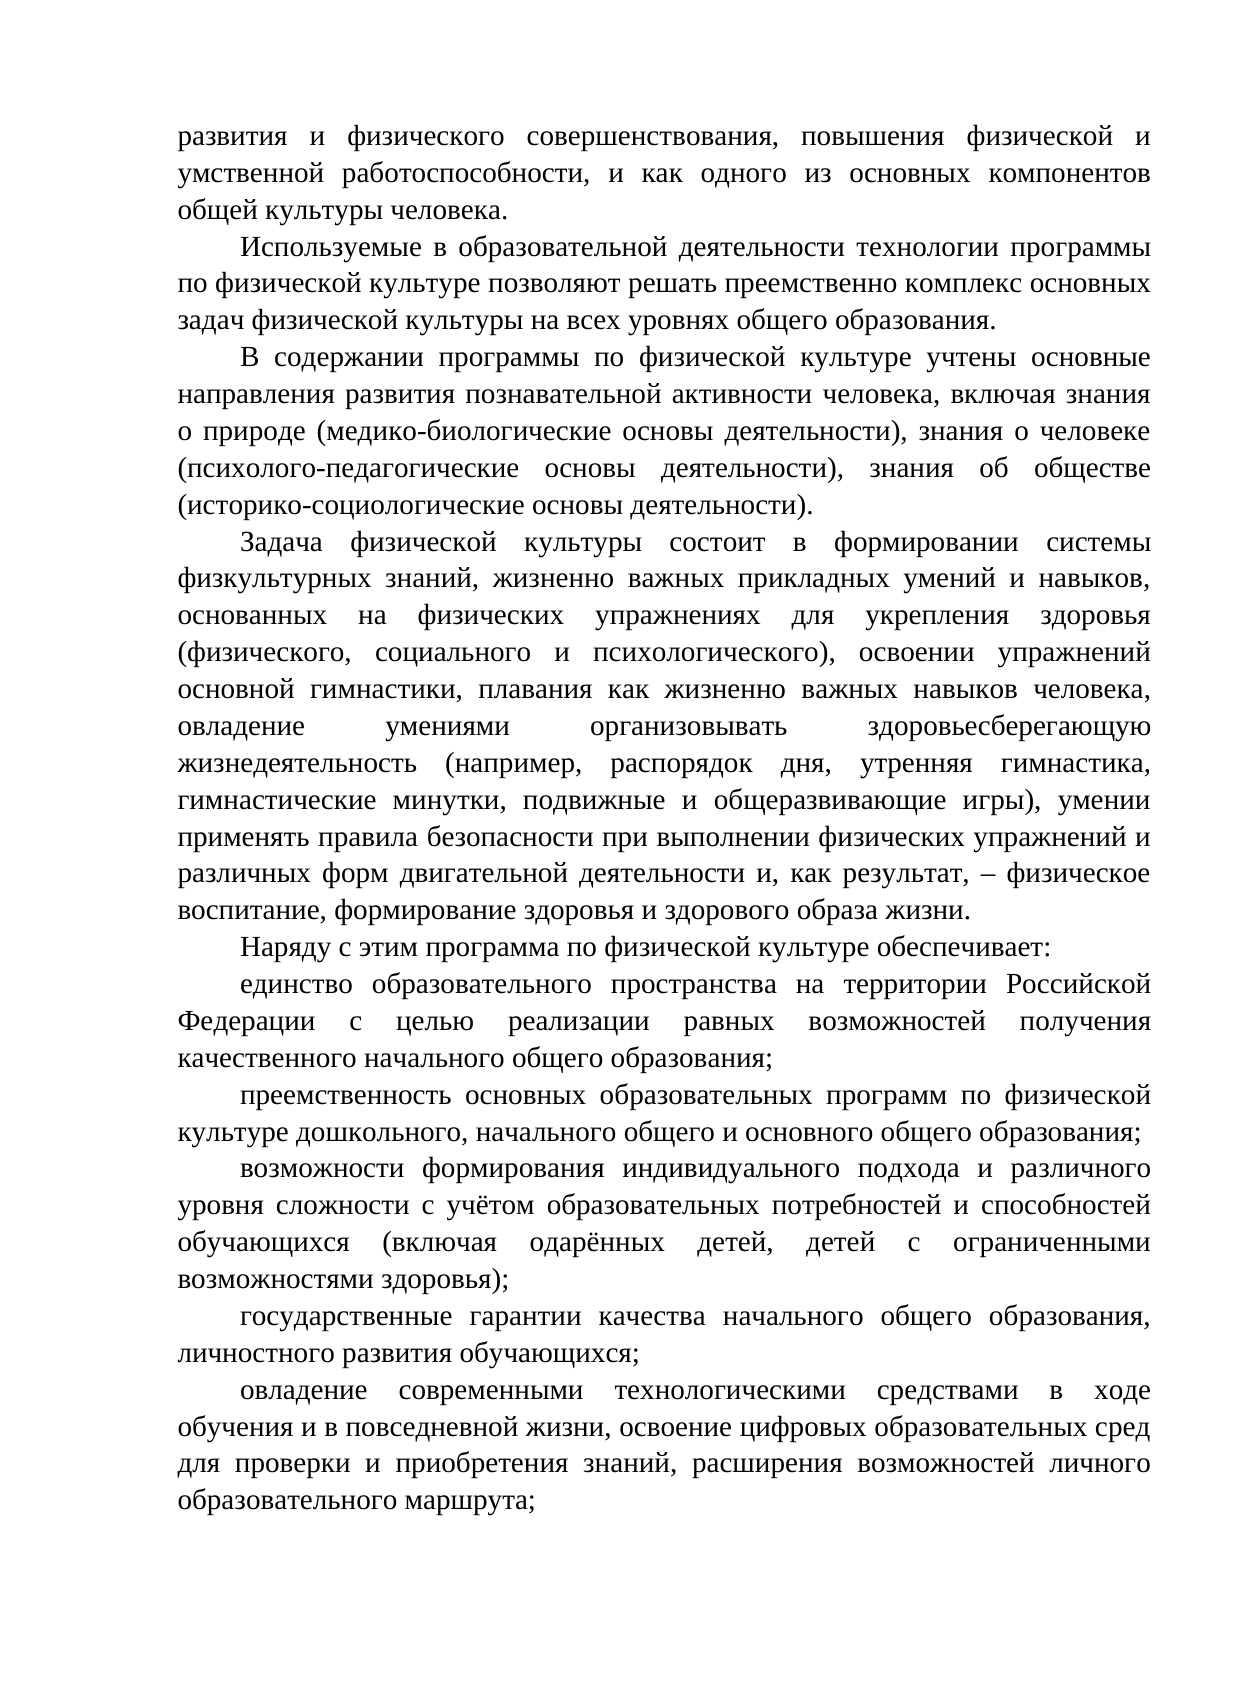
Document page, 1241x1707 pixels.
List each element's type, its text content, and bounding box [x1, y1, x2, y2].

text В содержании программы по физической культуре учтены основные направления развития познавательной активности человека, включая знания о природе (медико-биологические основы деятельности), знания о человеке (психолого-педагогические основы деятельности), знания об обществе (историко-социологические основы деятельности). [177, 339, 1152, 520]
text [177, 118, 1152, 225]
text Наряду с этим программа по физической культуре обеспечивает: [177, 929, 1152, 963]
text государственные гарантии качества начального общего образования, личностного развития обучающихся; [177, 1298, 1152, 1368]
text Используемые в образовательной деятельности технологии программы по физической культуре позволяют решать преемственно комплекс основных задач физической культуры на всех уровнях общего образования. [177, 229, 1152, 336]
text овладение современными технологическими средствами в ходе обучения и в повседневной жизни, освоение цифровых образовательных сред для проверки и приобретения знаний, расширения возможностей личного образовательного маршрута; [177, 1372, 1152, 1516]
text Задача физической культуры состоит в формировании системы физкультурных знаний, жизненно важных прикладных умений и навыков, основанных на физических упражнениях для укрепления здоровья (физического, социального и психологического), освоении упражнений основной гимнастики, плавания как жизненно важных навыков человека, овладение умениями организовывать здоровьесберегающую жизнедеятельность (например, распорядок дня, утренняя гимнастика, гимнастические минутки, подвижные и общеразвивающие игры), умении применять правила безопасности при выполнении физических упражнений и различных форм двигательной деятельности и, как результат, – физическое воспитание, формирование здоровья и здорового образа жизни. [177, 524, 1152, 926]
text единство образовательного пространства на территории Российской Федерации с целью реализации равных возможностей получения качественного начального общего образования; [177, 966, 1152, 1073]
text преемственность основных образовательных программ по физической культуре дошкольного, начального общего и основного общего образования; [177, 1077, 1152, 1147]
text возможности формирования индивидуального подхода и различного уровня сложности с учётом образовательных потребностей и способностей обучающихся (включая одарённых детей, детей с ограниченными возможностями здоровья); [177, 1151, 1152, 1295]
